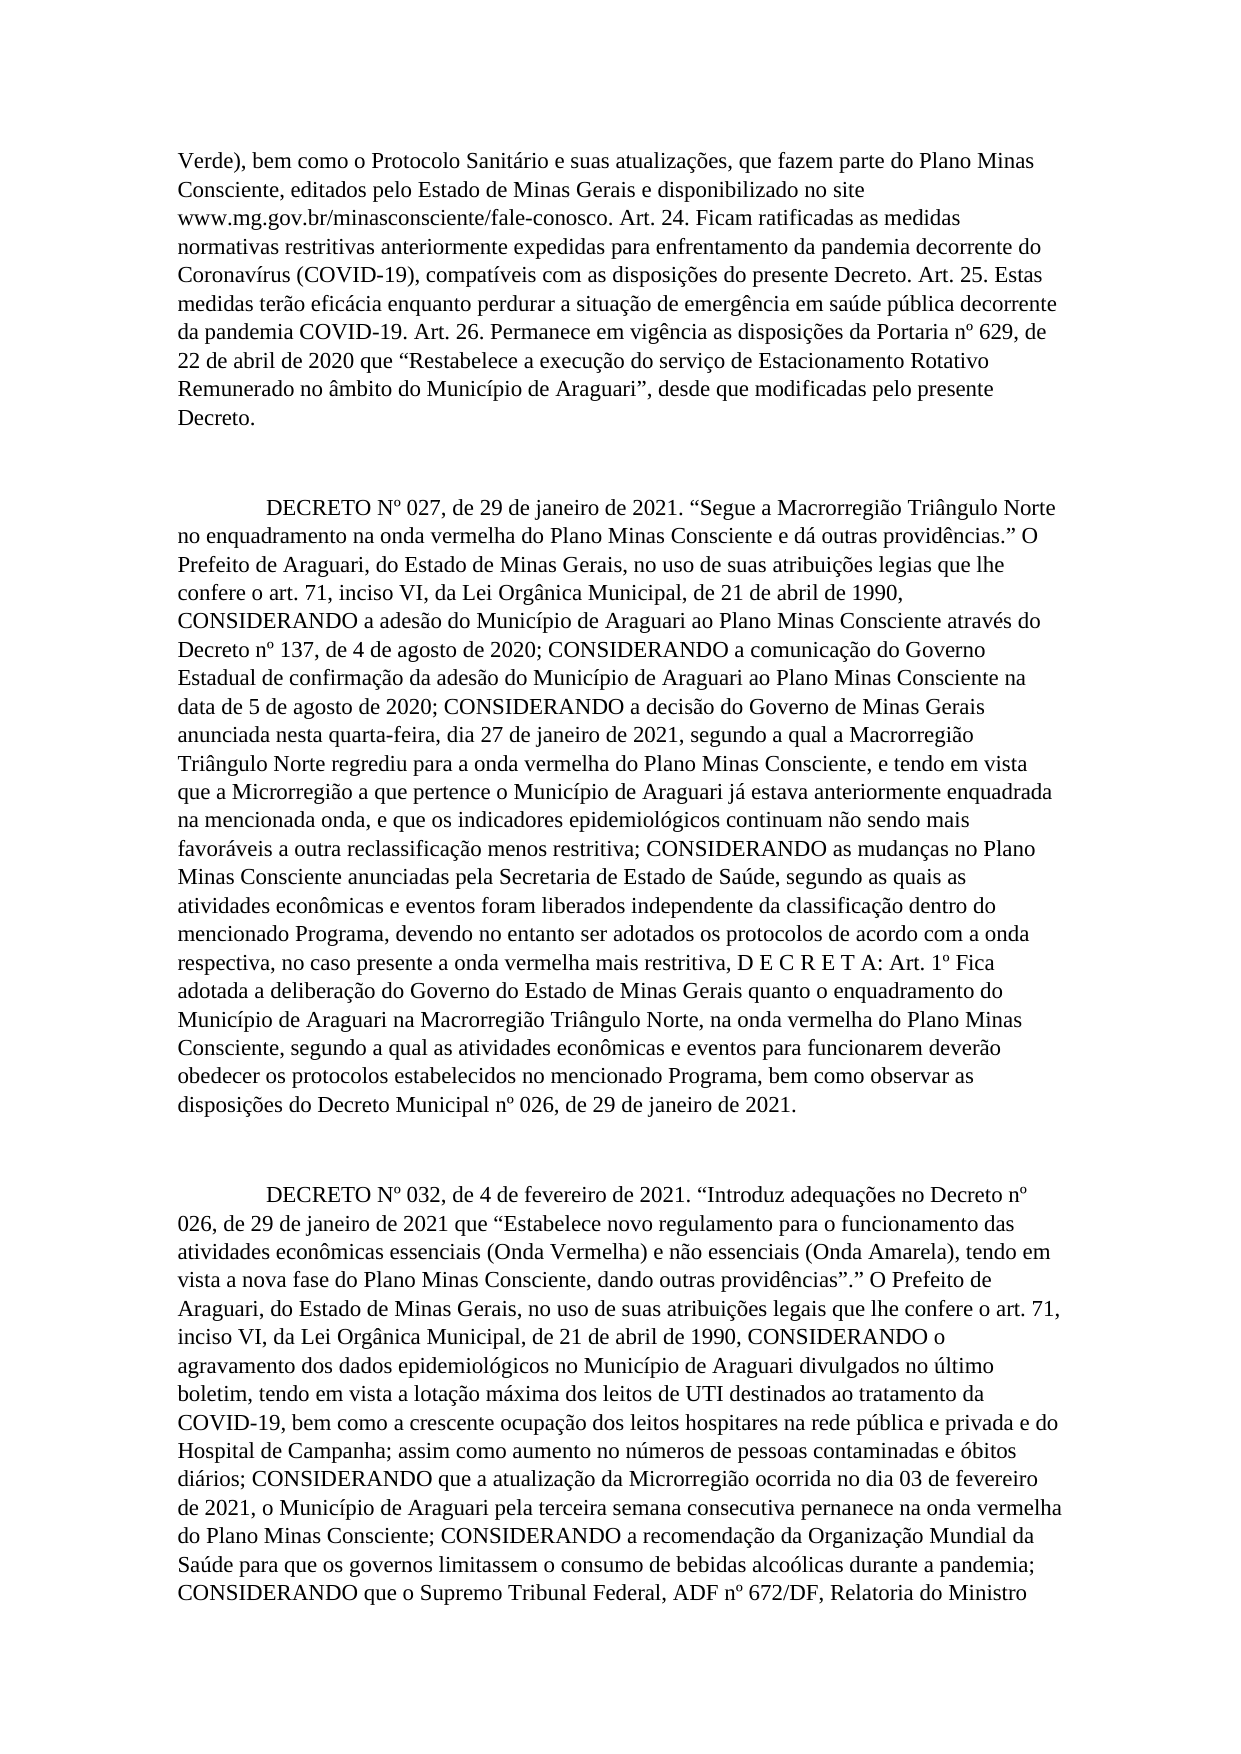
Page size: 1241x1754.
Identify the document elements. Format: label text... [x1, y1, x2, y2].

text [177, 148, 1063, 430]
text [177, 1181, 1063, 1606]
text DECRETO Nº 027, de 29 de janeiro de 2021. “Segue a Macrorregião Triângulo Norte no enquadramento na onda vermelha do Plano Minas Consciente e dá outras providências.” O Prefeito de Araguari, do Estado de Minas Gerais, no uso de suas atribuições legias que lhe confere o art. 71, inciso VI, da Lei Orgânica Municipal, de 21 de abril de 1990, CONSIDERANDO a adesão do Município de Araguari ao Plano Minas Consciente através do Decreto nº 137, de 4 de agosto de 2020; CONSIDERANDO a comunicação do Governo Estadual de confirmação da adesão do Município de Araguari ao Plano Minas Consciente na data de 5 de agosto de 2020; CONSIDERANDO a decisão do Governo de Minas Gerais anunciada nesta quarta-feira, dia 27 de janeiro de 2021, segundo a qual a Macrorregião Triângulo Norte regrediu para a onda vermelha do Plano Minas Consciente, e tendo em vista que a Microrregião a que pertence o Município de Araguari já estava anteriormente enquadrada na mencionada onda, e que os indicadores epidemiológicos continuam não sendo mais favoráveis a outra reclassificação menos restritiva; CONSIDERANDO as mudanças no Plano Minas Consciente anunciadas pela Secretaria de Estado de Saúde, segundo as quais as atividades econômicas e eventos foram liberados independente da classificação dentro do mencionado Programa, devendo no entanto ser adotados os protocolos de acordo com a onda respectiva, no caso presente a onda vermelha mais restritiva, D E C R E T A: Art. 1º Fica adotada a deliberação do Governo do Estado de Minas Gerais quanto o enquadramento do Município de Araguari na Macrorregião Triângulo Norte, na onda vermelha do Plano Minas Consciente, segundo a qual as atividades econômicas e eventos para funcionarem deverão obedecer os protocolos estabelecidos no mencionado Programa, bem como observar as disposições do Decreto Municipal nº 026, de 29 de janeiro de 2021. [177, 494, 1063, 1117]
